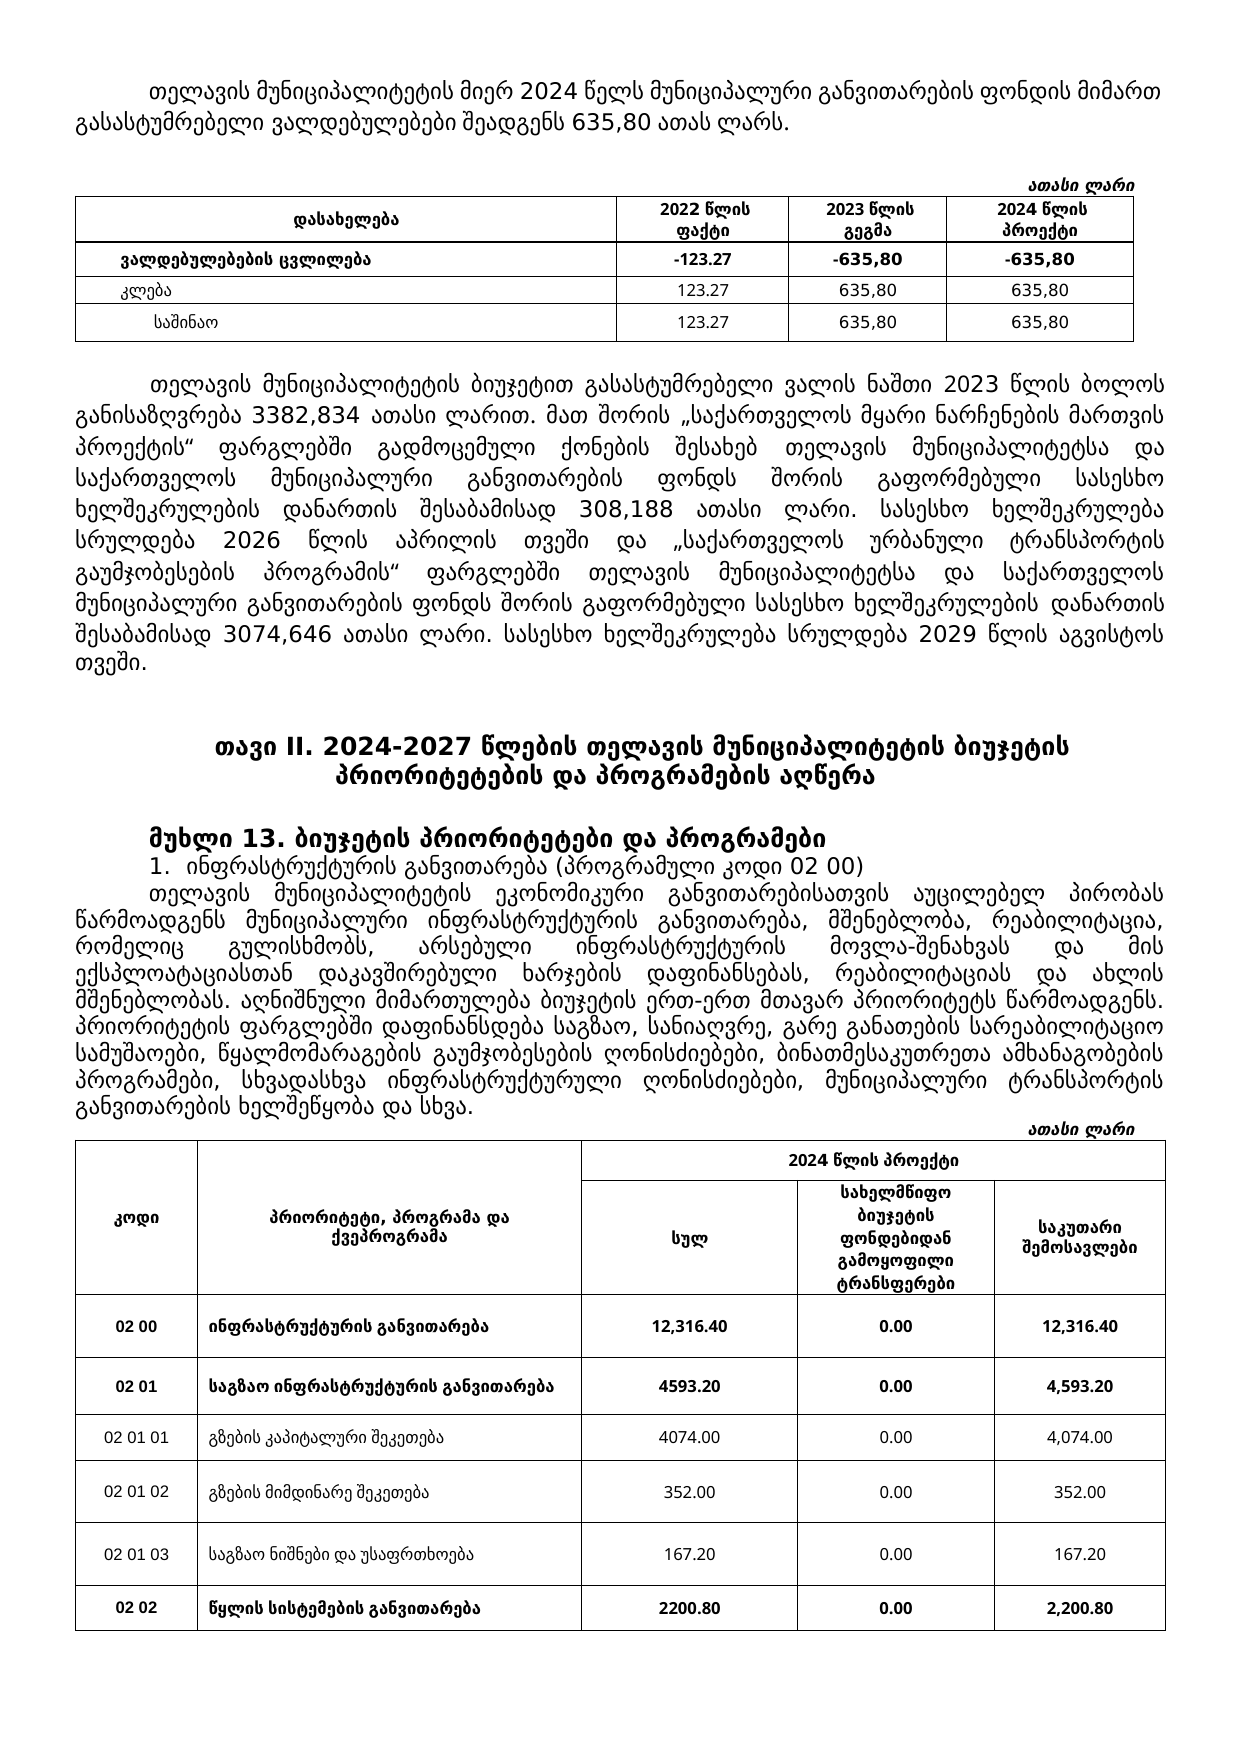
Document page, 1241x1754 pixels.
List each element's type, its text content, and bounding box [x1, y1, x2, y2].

table_header კოდი [76, 1141, 197, 1294]
table_cell გზების კაპიტალური შეკეთება [198, 1415, 581, 1460]
table_cell საგზაო ინფრასტრუქტურის განვითარება [198, 1358, 581, 1414]
table_header 2024 წლის პროექტი [947, 197, 1133, 241]
table_cell 4593.20 [582, 1358, 797, 1414]
table_cell 167.20 [995, 1523, 1165, 1585]
table_cell სულ [582, 1181, 797, 1294]
table_cell 635,80 [947, 277, 1133, 303]
text თელავის მუნიციპალიტეტის ეკონომიკური განვითარებისათვის აუცილებელ პირობას წარმოადგენს მუნიციპალური ინფრასტრუქტურის განვითარება, მშენებლობა, რეაბილიტაცია, რომელიც გულისხმობს, არსებული ინფრასტრუქტურის მოვლა-შენახვას და მის ექსპლოატაციასთან დაკავშირებული ხარჯების დაფინანსებას, რეაბილიტაციას და ახლის მშენებლობას. აღნიშნული მიმართულება ბიუჯეტის ერთ-ერთ მთავარ პრიორიტეტს წარმოადგენს. პრიორიტეტის ფარგლებში დაფინანსდება საგზაო, სანიაღვრე, გარე განათების სარეაბილიტაციო სამუშაოები, წყალმომარაგების გაუმჯობესების ღონისძიებები, ბინათმესაკუთრეთა ამხანაგობების პროგრამები, სხვადასხვა ინფრასტრუქტურული ღონისძიებები, მუნიციპალური ტრანსპორტის განვითარების ხელშეწყობა და სხვა. [75, 880, 1165, 1120]
table_cell 02 01 03 [76, 1523, 197, 1585]
table_cell 635,80 [789, 304, 946, 341]
table_cell -635,80 [947, 243, 1133, 276]
table_cell -123.27 [617, 243, 788, 276]
table_cell 0.00 [798, 1415, 994, 1460]
table_cell 635,80 [789, 277, 946, 303]
list ინფრასტრუქტურის განვითარება (პროგრამული კოდი 02 00) [149, 853, 1136, 880]
table_cell 0.00 [798, 1523, 994, 1585]
table_cell წყლის სისტემების განვითარება [198, 1586, 581, 1630]
table_cell 0.00 [798, 1295, 994, 1357]
table_cell 123.27 [617, 304, 788, 341]
table_cell 4,074.00 [995, 1415, 1165, 1460]
table_header 2024 წლის პროექტი [582, 1141, 1165, 1180]
table_cell 02 00 [76, 1295, 197, 1357]
table_cell 12,316.40 [582, 1295, 797, 1357]
text მუხლი 13. ბიუჯეტის პრიორიტეტები და პროგრამები [75, 824, 1136, 853]
table_cell -635,80 [789, 243, 946, 276]
table_cell კლება [76, 277, 616, 303]
table_cell 0.00 [798, 1586, 994, 1630]
table_cell 02 02 [76, 1586, 197, 1630]
table_cell საშინაო [76, 304, 616, 341]
table_cell 12,316.40 [995, 1295, 1165, 1357]
table_cell 167.20 [582, 1523, 797, 1585]
table_cell 123.27 [617, 277, 788, 303]
table_cell 0.00 [798, 1461, 994, 1522]
table_cell 02 01 [76, 1358, 197, 1414]
table_cell გზების მიმდინარე შეკეთება [198, 1461, 581, 1522]
table_cell 635,80 [947, 304, 1133, 341]
table_header 2022 წლის ფაქტი [617, 197, 788, 241]
table_cell 4,593.20 [995, 1358, 1165, 1414]
text თავი II. 2024-2027 წლების თელავის მუნიციპალიტეტის ბიუჯეტის პრიორიტეტების და პროგრამების აღწერა [75, 732, 1136, 790]
table_header 2023 წლის გეგმა [789, 197, 946, 241]
table_cell საგზაო ნიშნები და უსაფრთხოება [198, 1523, 581, 1585]
text ათასი ლარი [75, 1120, 1136, 1139]
table_cell 352.00 [995, 1461, 1165, 1522]
table_cell 352.00 [582, 1461, 797, 1522]
table_cell 2200.80 [582, 1586, 797, 1630]
table_cell 2,200.80 [995, 1586, 1165, 1630]
table_cell 02 01 02 [76, 1461, 197, 1522]
table_header პრიორიტეტი, პროგრამა და ქვეპროგრამა [198, 1141, 581, 1294]
text თელავის მუნიციპალიტეტის მიერ 2024 წელს მუნიციპალური განვითარების ფონდის მიმართ გასასტუმრებელი ვალდებულებები შეადგენს 635,80 ათას ლარს. [75, 75, 1165, 137]
table_cell 4074.00 [582, 1415, 797, 1460]
table_cell საკუთარი შემოსავლები [995, 1181, 1165, 1294]
table_cell 0.00 [798, 1358, 994, 1414]
table_cell ინფრასტრუქტურის განვითარება [198, 1295, 581, 1357]
table_header დასახელება [76, 197, 616, 241]
text თელავის მუნიციპალიტეტის ბიუჯეტით გასასტუმრებელი ვალის ნაშთი 2023 წლის ბოლოს განისაზღვრება 3382,834 ათასი ლარით. მათ შორის „საქართველოს მყარი ნარჩენების მართვის პროექტის“ ფარგლებში გადმოცემული ქონების შესახებ თელავის მუნიციპალიტეტსა და საქართველოს მუნიციპალური განვითარების ფონდს შორის გაფორმებული სასესხო ხელშეკრულების დანართის შესაბამისად 308,188 ათასი ლარი. სასესხო ხელშეკრულება სრულდება 2026 წლის აპრილის თვეში და „საქართველოს ურბანული ტრანსპორტის გაუმჯობესების პროგრამის“ ფარგლებში თელავის მუნიციპალიტეტსა და საქართველოს მუნიციპალური განვითარების ფონდს შორის გაფორმებული სასესხო ხელშეკრულების დანართის შესაბამისად 3074,646 ათასი ლარი. სასესხო ხელშეკრულება სრულდება 2029 წლის აგვისტოს თვეში. [75, 368, 1165, 676]
table_cell 02 01 01 [76, 1415, 197, 1460]
text ათასი ლარი [75, 176, 1136, 196]
table_cell ვალდებულებების ცვლილება [76, 243, 616, 276]
table_cell სახელმწიფო ბიუჯეტის ფონდებიდან გამოყოფილი ტრანსფერები [798, 1181, 994, 1294]
